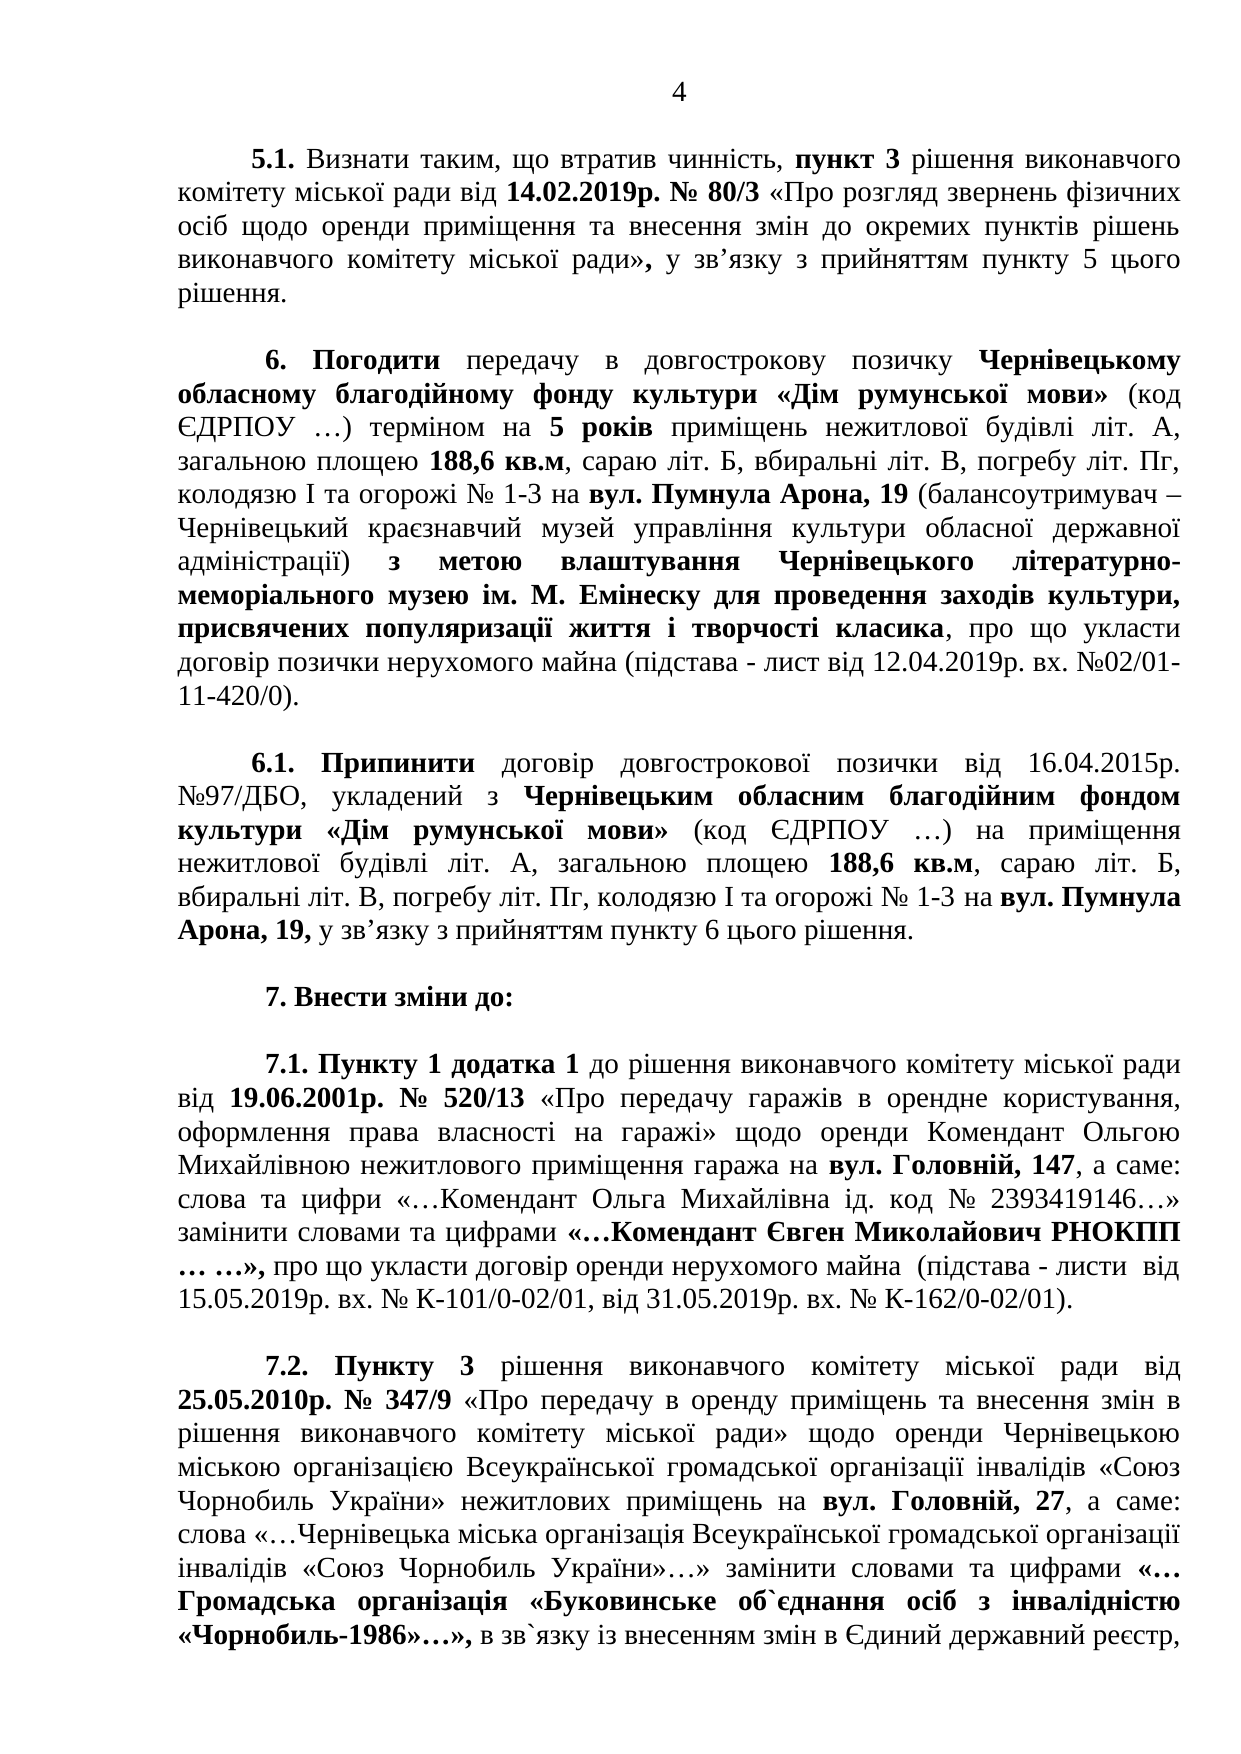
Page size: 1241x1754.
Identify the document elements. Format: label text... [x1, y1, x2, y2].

text 7. Внести зміни до: [177, 979, 1181, 1013]
text 6.1. Припинити договір довгострокової позички від 16.04.2015р. №97/ДБО, укладений з Чернівецьким обласним благодійним фондом культури «Дім румунської мови» (код ЄДРПОУ …) на приміщення нежитлової будівлі літ. А, загальною площею 188,6 кв.м, сараю літ. Б, вбиральні літ. В, погребу літ. Пг, колодязю І та огорожі № 1-3 на вул. Пумнула Арона, 19, у зв’язку з прийняттям пункту 6 цього рішення. [177, 745, 1181, 946]
text 7.1. Пункту 1 додатка 1 до рішення виконавчого комітету міської ради від 19.06.2001р. № 520/13 «Про передачу гаражів в орендне користування, оформлення права власності на гаражі» щодо оренди Комендант Ольгою Михайлівною нежитлового приміщення гаража на вул. Головній, 147, а саме: слова та цифри «…Комендант Ольга Михайлівна ід. код № 2393419146…» замінити словами та цифрами «…Комендант Євген Миколайович РНОКПП … …», про що укласти договір оренди нерухомого майна (підстава - листи від 15.05.2019р. вх. № К-101/0-02/01, від 31.05.2019р. вх. № К-162/0-02/01). [177, 1047, 1181, 1315]
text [177, 1348, 1181, 1650]
text 6. Погодити передачу в довгострокову позичку Чернівецькому обласному благодійному фонду культури «Дім румунської мови» (код ЄДРПОУ …) терміном на 5 років приміщень нежитлової будівлі літ. А, загальною площею 188,6 кв.м, сараю літ. Б, вбиральні літ. В, погребу літ. Пг, колодязю І та огорожі № 1-3 на вул. Пумнула Арона, 19 (балансоутримувач – Чернівецький краєзнавчий музей управління культури обласної державної адміністрації) з метою влаштування Чернівецького літературно-меморіального музею ім. М. Емінеску для проведення заходів культури, присвячених популяризації життя і творчості класика, про що укласти договір позички нерухомого майна (підстава - лист від 12.04.2019р. вх. №02/01-11-420/0). [177, 342, 1181, 711]
text 5.1. Визнати таким, що втратив чинність, пункт 3 рішення виконавчого комітету міської ради від 14.02.2019р. № 80/3 «Про розгляд звернень фізичних осіб щодо оренди приміщення та внесення змін до окремих пунктів рішень виконавчого комітету міської ради», у зв’язку з прийняттям пункту 5 цього рішення. [177, 141, 1181, 309]
